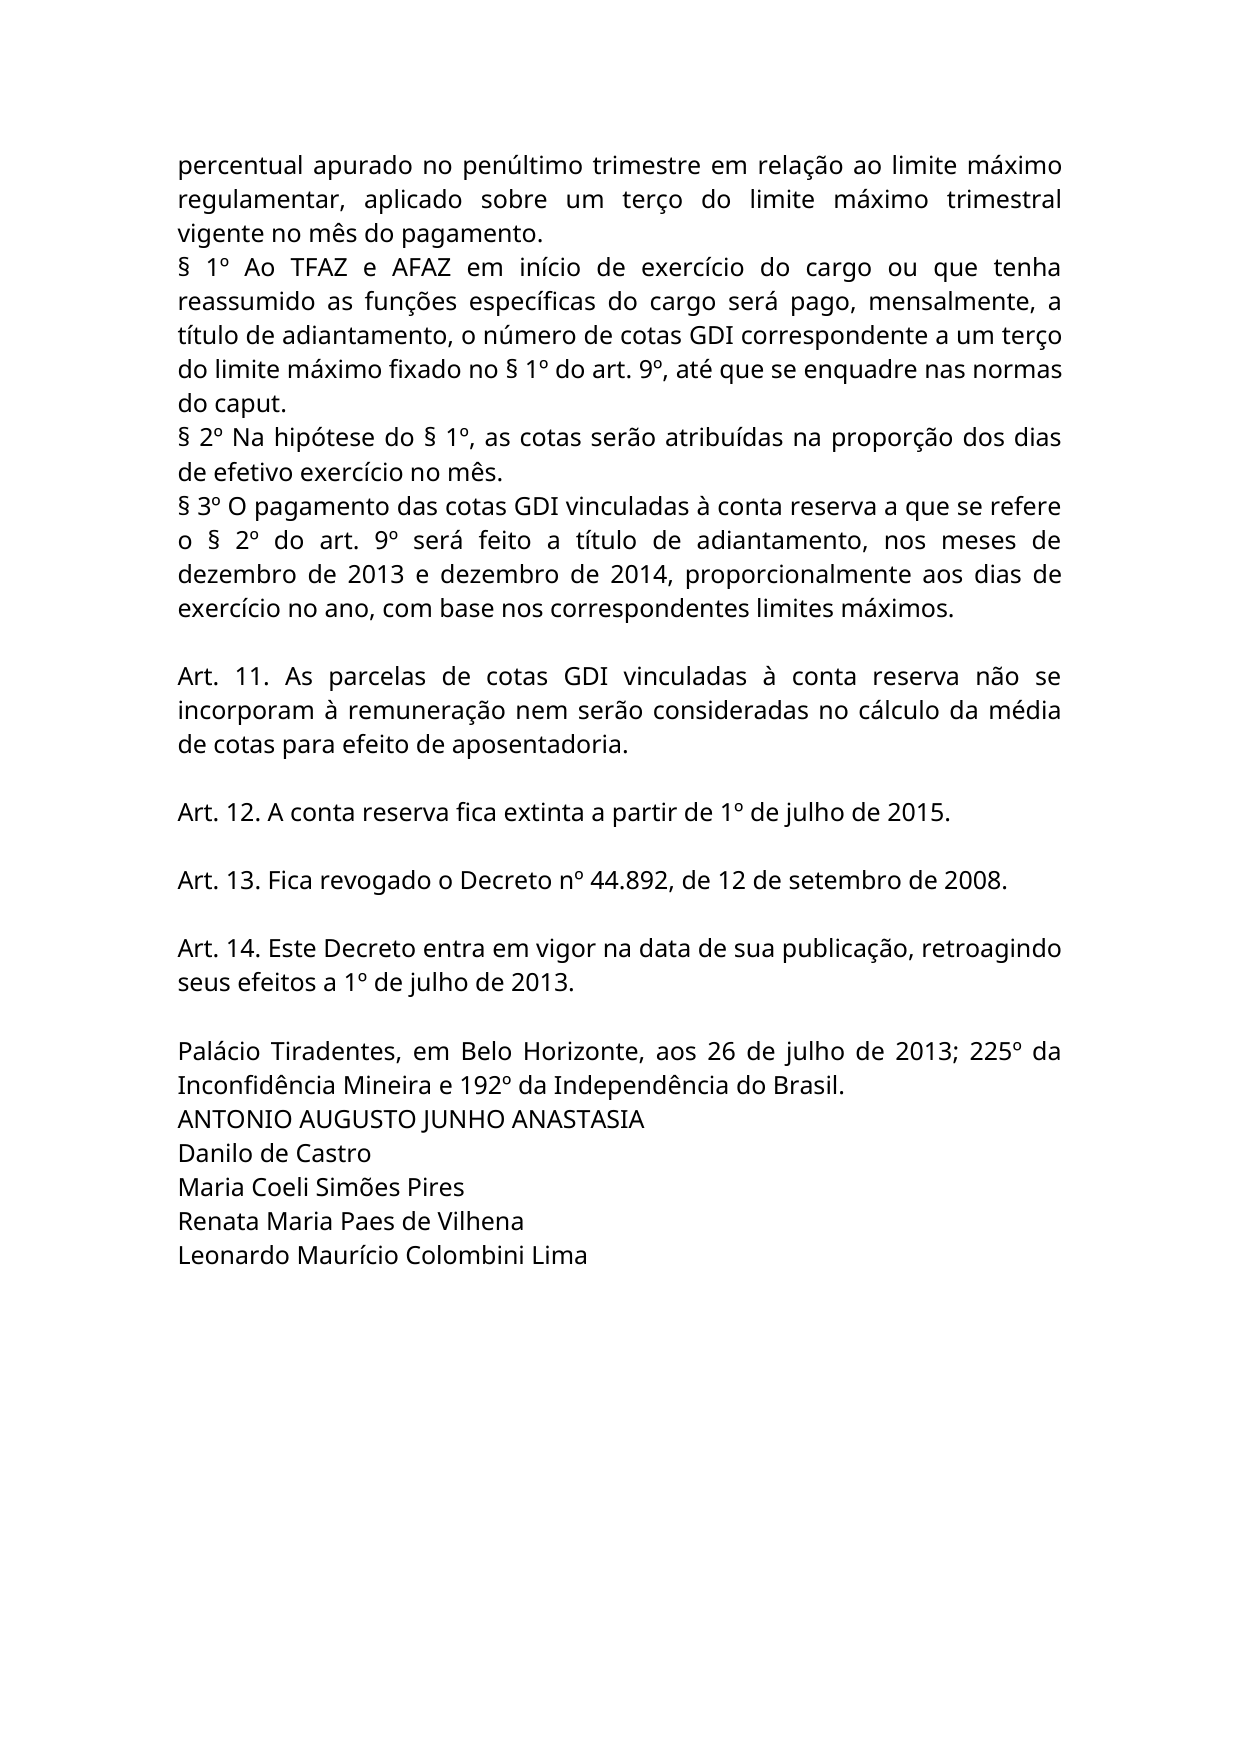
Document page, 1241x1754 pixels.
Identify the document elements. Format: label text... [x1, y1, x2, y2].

text Art. 14. Este Decreto entra em vigor na data de sua publicação, retroagindo seus efeitos a 1º de julho de 2013. [177, 931, 1063, 999]
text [177, 148, 1063, 250]
text Danilo de Castro [177, 1135, 1063, 1169]
text Art. 13. Fica revogado o Decreto nº 44.892, de 12 de setembro de 2008. [177, 863, 1063, 897]
text Palácio Tiradentes, em Belo Horizonte, aos 26 de julho de 2013; 225º da Inconfidência Mineira e 192º da Independência do Brasil. [177, 1033, 1063, 1101]
text Renata Maria Paes de Vilhena [177, 1203, 1063, 1238]
text Leonardo Maurício Colombini Lima [177, 1238, 1063, 1272]
text ANTONIO AUGUSTO JUNHO ANASTASIA [177, 1101, 1063, 1135]
text § 3º O pagamento das cotas GDI vinculadas à conta reserva a que se refere o § 2º do art. 9º será feito a título de adiantamento, nos meses de dezembro de 2013 e dezembro de 2014, proporcionalmente aos dias de exercício no ano, com base nos correspondentes limites máximos. [177, 488, 1063, 624]
text § 1º Ao TFAZ e AFAZ em início de exercício do cargo ou que tenha reassumido as funções específicas do cargo será pago, mensalmente, a título de adiantamento, o número de cotas GDI correspondente a um terço do limite máximo fixado no § 1º do art. 9º, até que se enquadre nas normas do caput. [177, 250, 1063, 420]
text Maria Coeli Simões Pires [177, 1169, 1063, 1203]
text Art. 11. As parcelas de cotas GDI vinculadas à conta reserva não se incorporam à remuneração nem serão consideradas no cálculo da média de cotas para efeito de aposentadoria. [177, 658, 1063, 761]
text § 2º Na hipótese do § 1º, as cotas serão atribuídas na proporção dos dias de efetivo exercício no mês. [177, 420, 1063, 488]
text Art. 12. A conta reserva fica extinta a partir de 1º de julho de 2015. [177, 795, 1063, 829]
